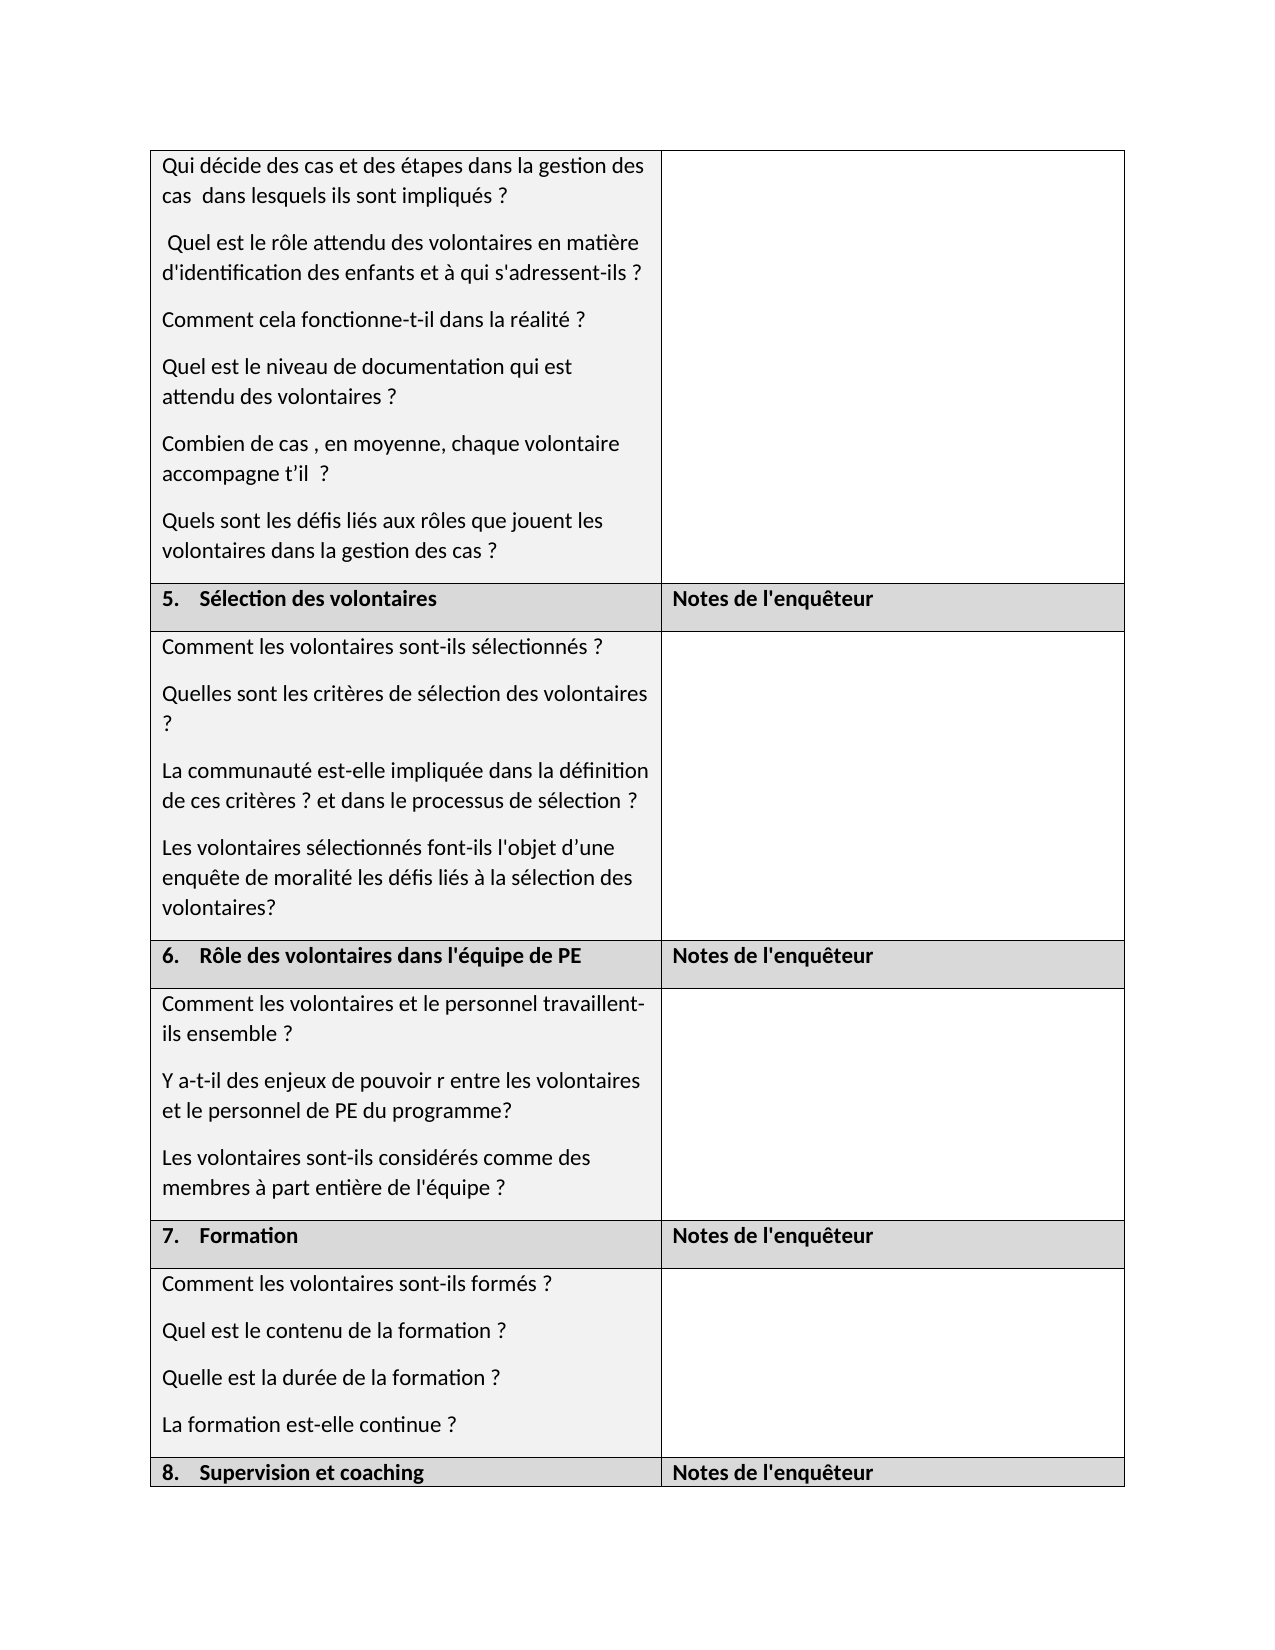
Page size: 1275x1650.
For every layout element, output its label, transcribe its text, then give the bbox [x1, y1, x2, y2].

table_cell Sélection des volontaires [151, 584, 661, 631]
table_cell Notes de l'enquêteur [662, 584, 1124, 631]
table_cell [662, 989, 1124, 1220]
table_cell Comment les volontaires et le personnel travaillent-ils ensemble ? Y a-t-il des enjeux de pouvoir r entre les volontaires et le personnel de PE du programme? Les volontaires sont-ils considérés comme des membres à part entière de l'équipe ? [151, 989, 661, 1220]
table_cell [662, 1458, 1124, 1486]
table_cell [662, 151, 1124, 583]
table_cell Comment les volontaires sont-ils sélectionnés ? Quelles sont les critères de sélection des volontaires ? La communauté est-elle impliquée dans la définition de ces critères ? et dans le processus de sélection ? Les volontaires sélectionnés font-ils l'objet d’une enquête de moralité les défis liés à la sélection des volontaires? [151, 632, 661, 940]
table_cell [662, 1269, 1124, 1457]
table_cell [662, 632, 1124, 940]
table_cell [151, 1458, 661, 1486]
table_cell Rôle des volontaires dans l'équipe de PE [151, 941, 661, 988]
table_cell Formation [151, 1221, 661, 1268]
table_cell Notes de l'enquêteur [662, 1221, 1124, 1268]
table_cell Notes de l'enquêteur [662, 941, 1124, 988]
table_cell Comment les volontaires sont-ils formés ? Quel est le contenu de la formation ? Quelle est la durée de la formation ? La formation est-elle continue ? [151, 1269, 661, 1457]
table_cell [151, 151, 661, 583]
